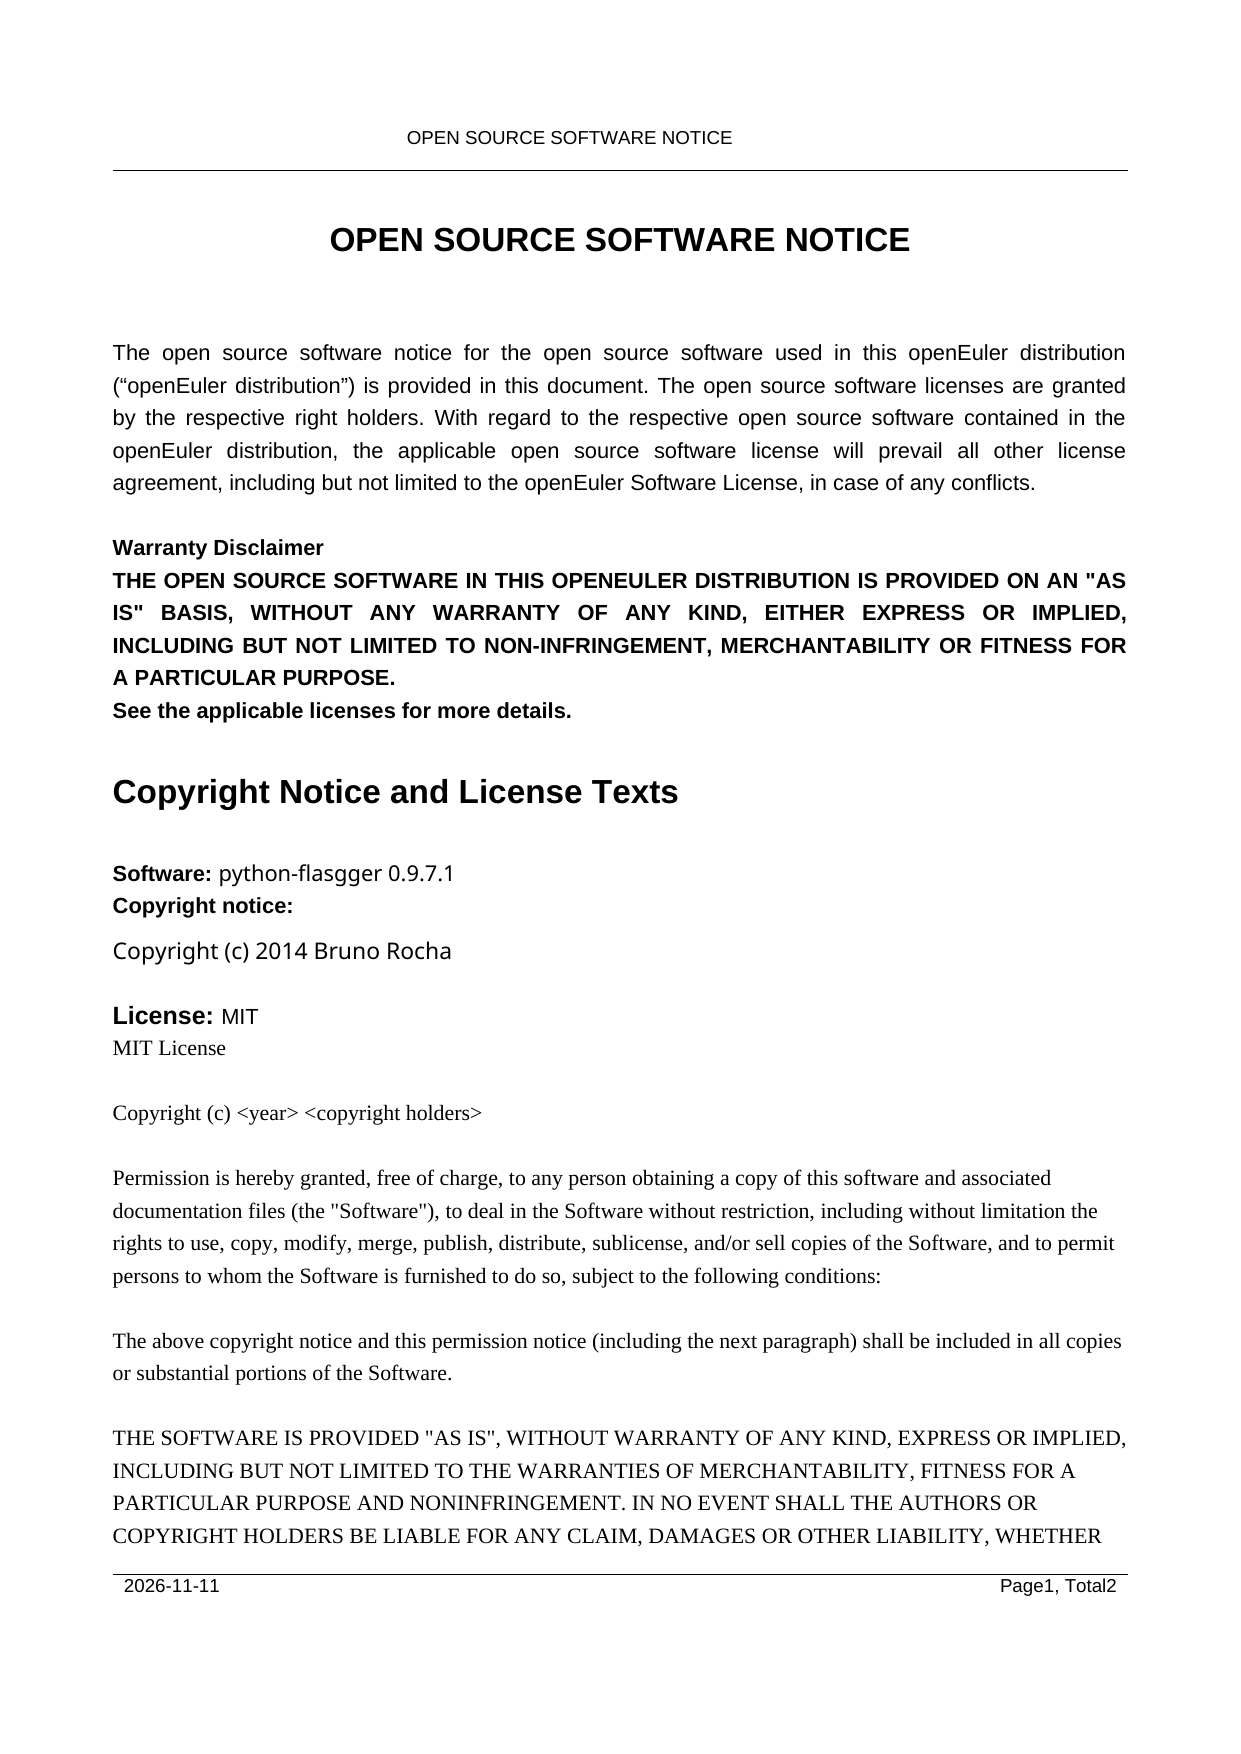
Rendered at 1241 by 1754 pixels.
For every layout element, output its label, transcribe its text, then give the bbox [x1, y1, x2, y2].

text License: MIT [112, 999, 1128, 1031]
text THE OPEN SOURCE SOFTWARE IN THIS OPENEULER DISTRIBUTION IS PROVIDED ON AN "AS IS" BASIS, WITHOUT ANY WARRANTY OF ANY KIND, EITHER EXPRESS OR IMPLIED, INCLUDING BUT NOT LIMITED TO NON-INFRINGEMENT, MERCHANTABILITY OR FITNESS FOR A PARTICULAR PURPOSE. See the applicable licenses for more details. [112, 564, 1128, 726]
text Copyright Notice and License Texts [112, 759, 1128, 824]
text Copyright notice: [112, 889, 1128, 921]
text OPEN SOURCE SOFTWARE NOTICE [112, 206, 1128, 271]
text Warranty Disclaimer [112, 531, 1128, 564]
text The open source software notice for the open source software used in this openEuler distribution (“openEuler distribution”) is provided in this document. The open source software licenses are granted by the respective right holders. With regard to the respective open source software contained in the openEuler distribution, the applicable open source software license will prevail all other license agreement, including but not limited to the openEuler Software License, in case of any conflicts. [112, 336, 1128, 499]
text Copyright (c) 2014 Bruno Rocha [112, 934, 1128, 999]
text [112, 1031, 1128, 1551]
title Software: python-flasgger 0.9.7.1 [112, 856, 1128, 889]
